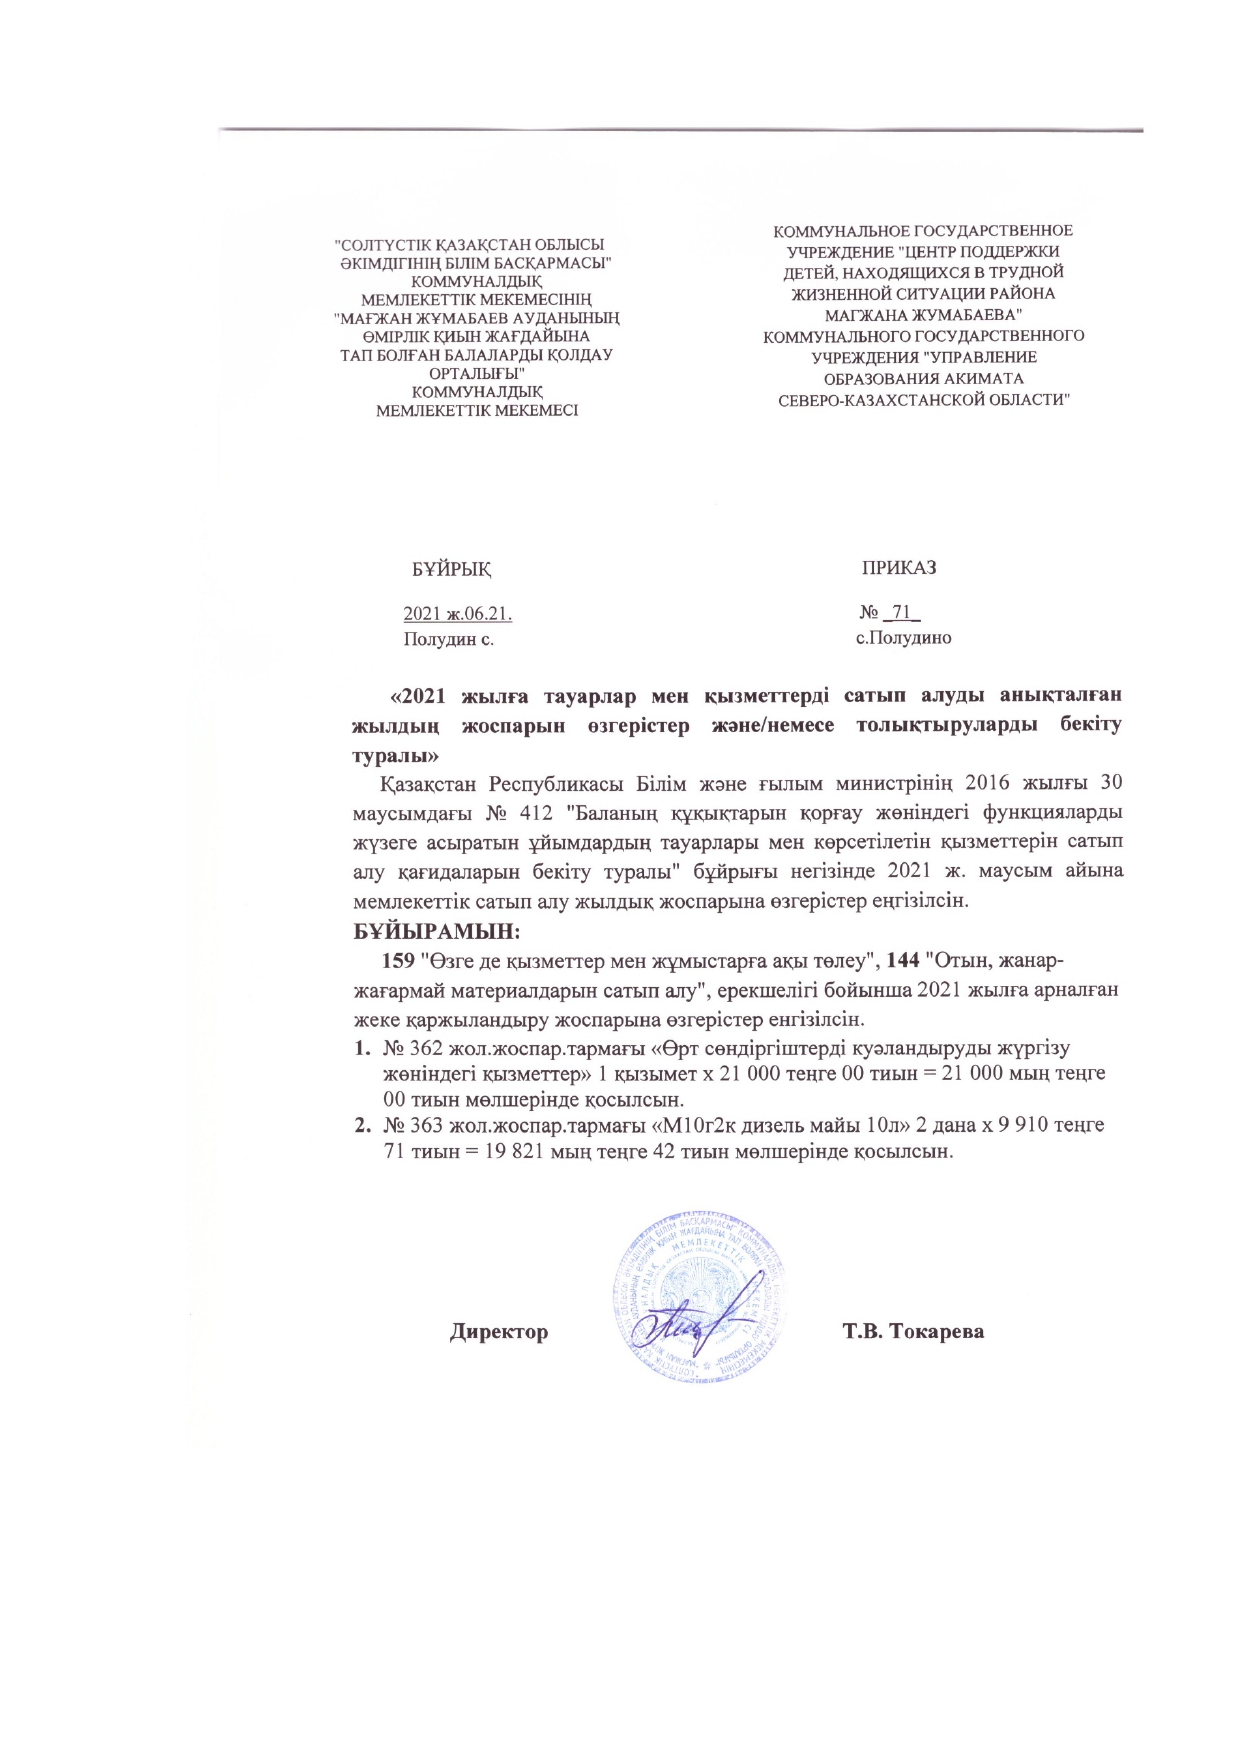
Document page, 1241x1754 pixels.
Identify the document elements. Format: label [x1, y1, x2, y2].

picture [177, 118, 1152, 1458]
